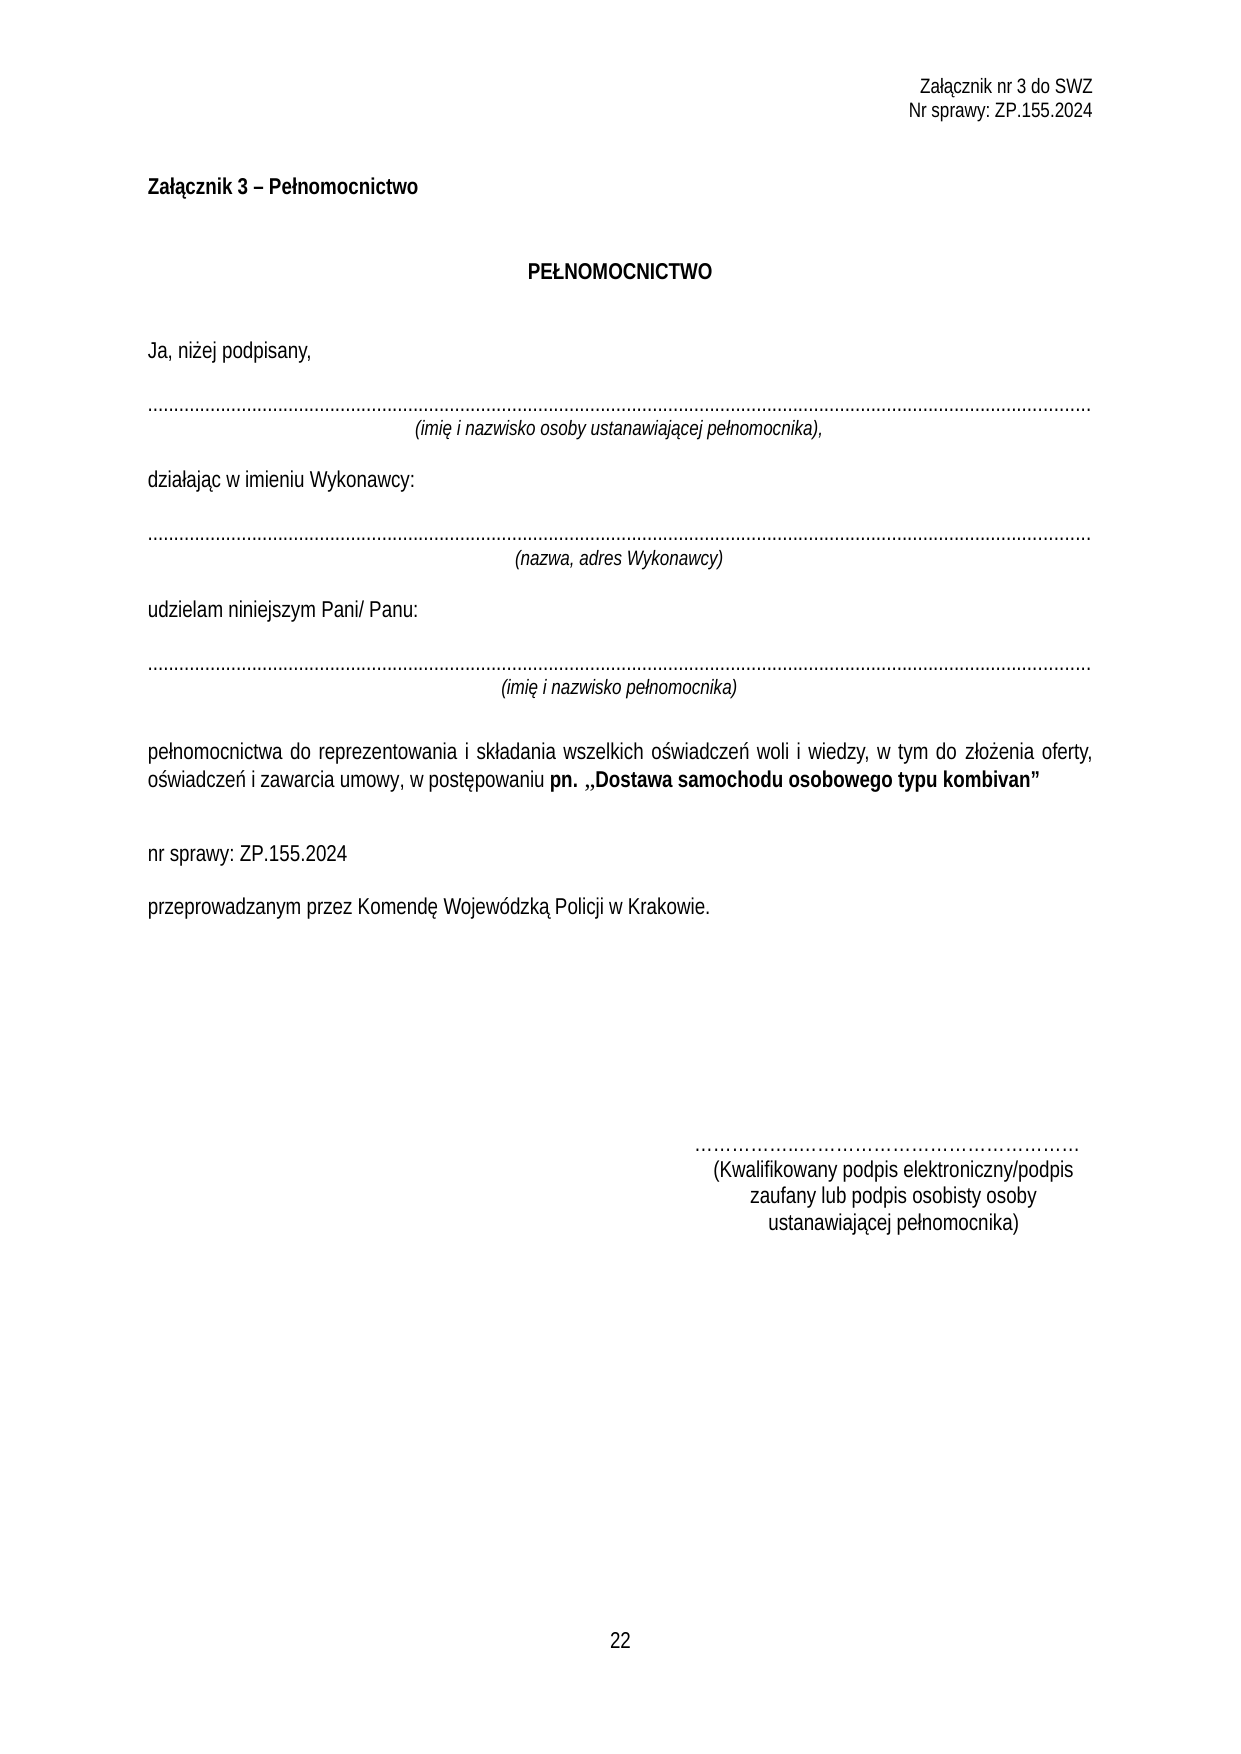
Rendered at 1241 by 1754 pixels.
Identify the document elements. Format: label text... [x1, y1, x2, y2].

text działając w imieniu Wykonawcy: [148, 466, 1093, 493]
text (imię i nazwisko osoby ustanawiającej pełnomocnika), [148, 416, 1093, 440]
text PEŁNOMOCNICTWO [148, 258, 1093, 284]
text (imię i nazwisko pełnomocnika) [148, 675, 1093, 699]
text (Kwalifikowany podpis elektroniczny/podpis zaufany lub podpis osobisty osoby ustanawiającej pełnomocnika) [694, 1156, 1093, 1235]
text Ja, niżej podpisany, [148, 337, 1093, 363]
text przeprowadzanym przez Komendę Wojewódzką Policji w Krakowie. [148, 893, 1093, 919]
text (nazwa, adres Wykonawcy) [148, 545, 1093, 569]
subtitle Załącznik 3 – Pełnomocnictwo [148, 173, 1093, 199]
text ……………..……………………………………… [694, 1130, 1093, 1156]
text udzielam niniejszym Pani/ Panu: [148, 596, 1093, 622]
text nr sprawy: ZP.155.2024 [148, 840, 1093, 866]
text pełnomocnictwa do reprezentowania i składania wszelkich oświadczeń woli i wiedzy, w tym do złożenia oferty, oświadczeń i zawarcia umowy, w postępowaniu pn. „Dostawa samochodu osobowego typu kombivan” [148, 738, 1093, 793]
